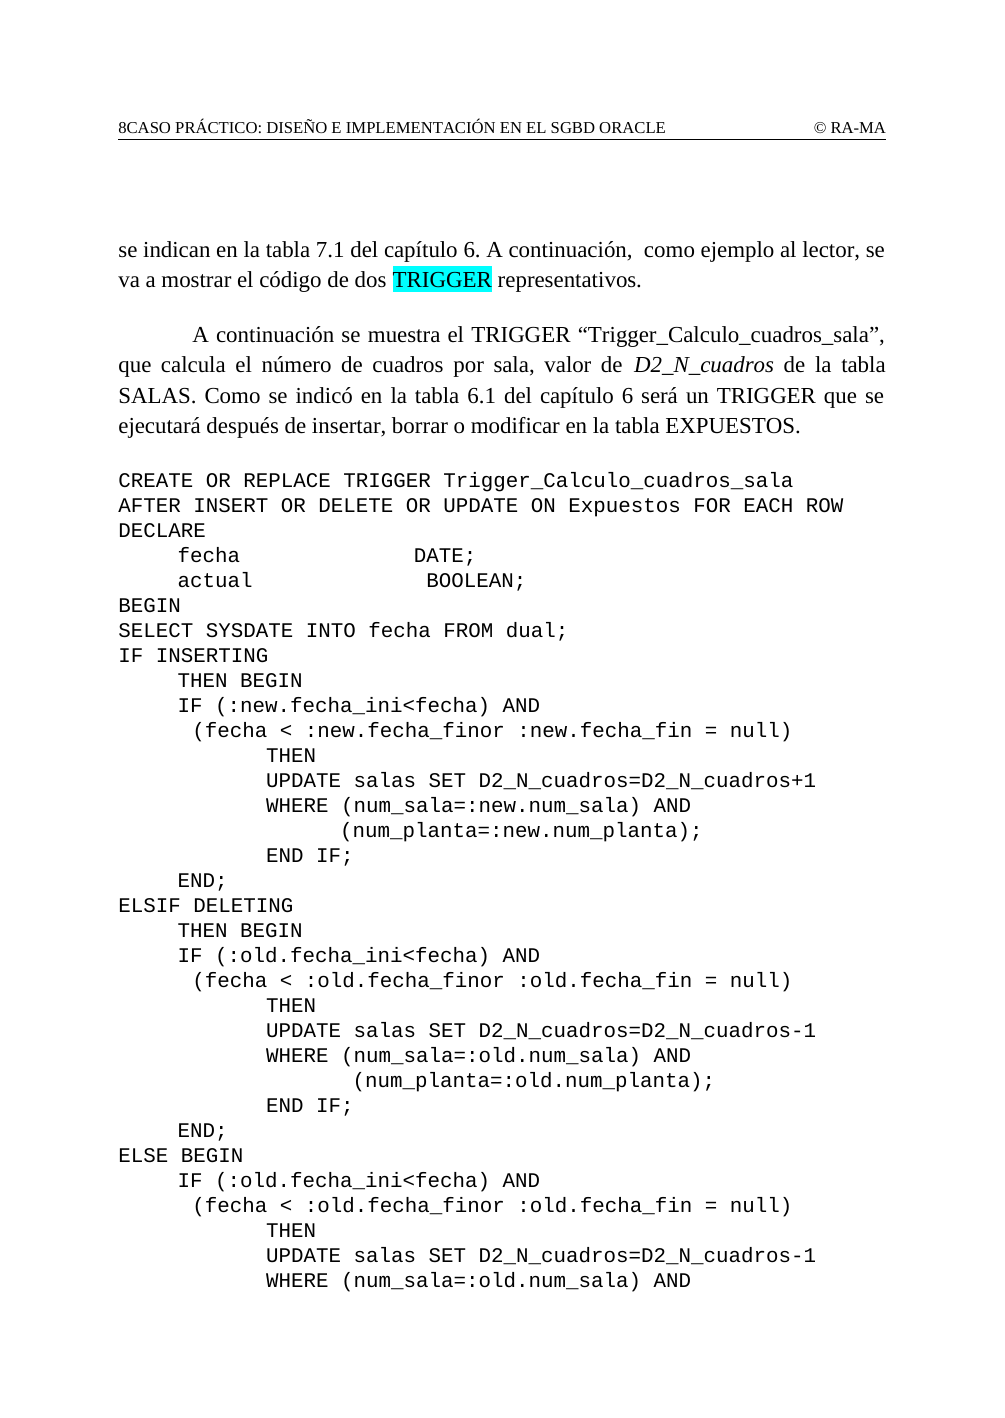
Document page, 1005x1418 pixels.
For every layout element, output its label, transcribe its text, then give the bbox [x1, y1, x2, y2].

text WHERE (num_sala=:new.num_sala) AND [118, 792, 886, 817]
text THEN [118, 992, 886, 1017]
text UPDATE salas SET D2_N_cuadros=D2_N_cuadros-1 [118, 1242, 886, 1267]
text AFTER INSERT OR DELETE OR UPDATE ON Expuestos FOR EACH ROW [118, 492, 886, 517]
text THEN [118, 1217, 886, 1242]
text (fecha < :old.fecha_finor :old.fecha_fin = null) [118, 967, 886, 992]
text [118, 236, 886, 292]
text DECLARE [118, 517, 886, 542]
text ELSE BEGIN [118, 1142, 886, 1167]
text BEGIN [118, 592, 886, 617]
text IF (:old.fecha_ini<fecha) AND [118, 942, 886, 967]
text THEN [118, 742, 886, 767]
text (num_planta=:old.num_planta); [118, 1067, 886, 1092]
text THEN BEGIN [118, 667, 886, 692]
text END IF; [118, 1092, 886, 1117]
text actual BOOLEAN; [118, 567, 886, 592]
text THEN BEGIN [118, 917, 886, 942]
text WHERE (num_sala=:old.num_sala) AND [118, 1267, 886, 1292]
text fecha DATE; [118, 542, 886, 567]
text END; [118, 1117, 886, 1142]
text A continuación se muestra el TRIGGER “Trigger_Calculo_cuadros_sala”, que calcula el número de cuadros por sala, valor de D2_N_cuadros de la tabla SALAS. Como se indicó en la tabla 6.1 del capítulo 6 será un TRIGGER que se ejecutará después de insertar, borrar o modificar en la tabla EXPUESTOS. [118, 321, 886, 438]
text END IF; [118, 842, 886, 867]
text (fecha < :old.fecha_finor :old.fecha_fin = null) [118, 1192, 886, 1217]
text (fecha < :new.fecha_finor :new.fecha_fin = null) [118, 717, 886, 742]
text IF INSERTING [118, 642, 886, 667]
text UPDATE salas SET D2_N_cuadros=D2_N_cuadros+1 [118, 767, 886, 792]
text IF (:new.fecha_ini<fecha) AND [118, 692, 886, 717]
text END; [118, 867, 886, 892]
text CREATE OR REPLACE TRIGGER Trigger_Calculo_cuadros_sala [118, 467, 886, 492]
text ELSIF DELETING [118, 892, 886, 917]
text UPDATE salas SET D2_N_cuadros=D2_N_cuadros-1 [118, 1017, 886, 1042]
text SELECT SYSDATE INTO fecha FROM dual; [118, 617, 886, 642]
text (num_planta=:new.num_planta); [118, 817, 886, 842]
text WHERE (num_sala=:old.num_sala) AND [118, 1042, 886, 1067]
text IF (:old.fecha_ini<fecha) AND [118, 1167, 886, 1192]
